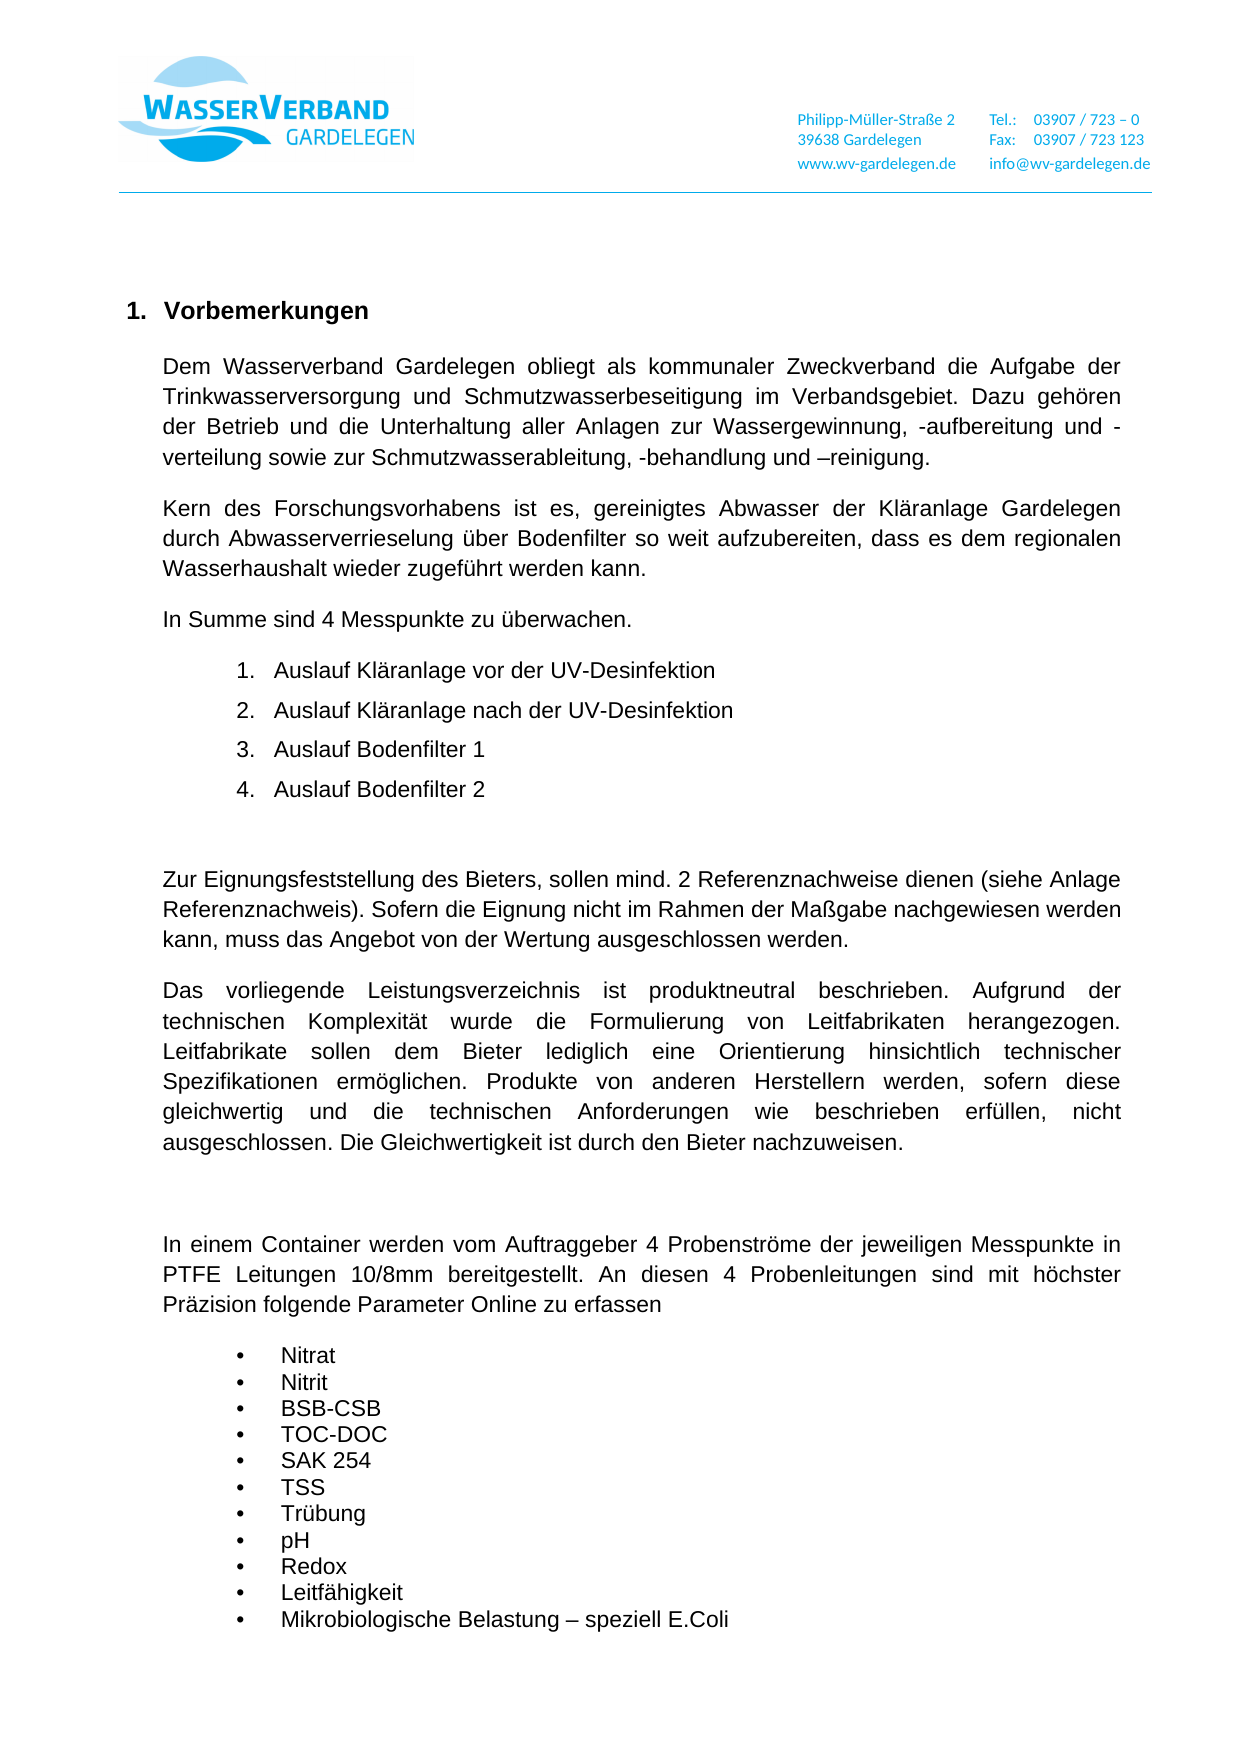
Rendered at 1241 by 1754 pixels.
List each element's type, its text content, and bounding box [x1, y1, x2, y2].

text In einem Container werden vom Auftraggeber 4 Probenströme der jeweiligen Messpunkte in PTFE Leitungen 10/8mm bereitgestellt. An diesen 4 Probenleitungen sind mit höchster Präzision folgende Parameter Online zu erfassen [162, 1231, 1122, 1317]
list Auslauf Bodenfilter 2 [236, 776, 1151, 802]
text • TSS [236, 1474, 1151, 1500]
text Zur Eignungsfeststellung des Bieters, sollen mind. 2 Referenznachweise dienen (siehe Anlage Referenznachweis). Sofern die Eignung nicht im Rahmen der Maßgabe nachgewiesen werden kann, muss das Angebot von der Wertung ausgeschlossen werden. [162, 866, 1122, 953]
text • SAK 254 [236, 1447, 1151, 1474]
text • Leitfähigkeit [236, 1579, 1151, 1606]
subtitle Vorbemerkungen [126, 296, 1151, 325]
list Auslauf Bodenfilter 1 [236, 736, 1151, 762]
picture [118, 56, 414, 162]
picture [1017, 167, 1027, 171]
picture [1017, 158, 1028, 168]
text • pH [236, 1527, 1151, 1553]
text • Trübung [236, 1500, 1151, 1527]
list Auslauf Kläranlage vor der UV-Desinfektion [236, 657, 1151, 683]
text • Redox [236, 1553, 1151, 1579]
text • Mikrobiologische Belastung – speziell E.Coli [236, 1606, 1151, 1632]
text Dem Wasserverband Gardelegen obliegt als kommunaler Zweckverband die Aufgabe der Trinkwasserversorgung und Schmutzwasserbeseitigung im Verbandsgebiet. Dazu gehören der Betrieb und die Unterhaltung aller Anlagen zur Wassergewinnung, -aufbereitung und -verteilung sowie zur Schmutzwasserableitung, -behandlung und –reinigung. [162, 353, 1122, 470]
text Das vorliegende Leistungsverzeichnis ist produktneutral beschrieben. Aufgrund der technischen Komplexität wurde die Formulierung von Leitfabrikaten herangezogen. Leitfabrikate sollen dem Bieter lediglich eine Orientierung hinsichtlich technischer Spezifikationen ermöglichen. Produkte von anderen Herstellern werden, sofern diese gleichwertig und die technischen Anforderungen wie beschrieben erfüllen, nicht ausgeschlossen. Die Gleichwertigkeit ist durch den Bieter nachzuweisen. [162, 977, 1122, 1155]
text • BSB-CSB [236, 1395, 1151, 1421]
text • Nitrat [236, 1342, 1151, 1368]
text In Summe sind 4 Messpunkte zu überwachen. [162, 606, 1122, 632]
text • TOC-DOC [236, 1421, 1151, 1447]
text Kern des Forschungsvorhabens ist es, gereinigtes Abwasser der Kläranlage Gardelegen durch Abwasserverrieselung über Bodenfilter so weit aufzubereiten, dass es dem regionalen Wasserhaushalt wieder zugeführt werden kann. [162, 494, 1122, 581]
list Auslauf Kläranlage nach der UV-Desinfektion [236, 697, 1151, 723]
text • Nitrit [236, 1368, 1151, 1395]
